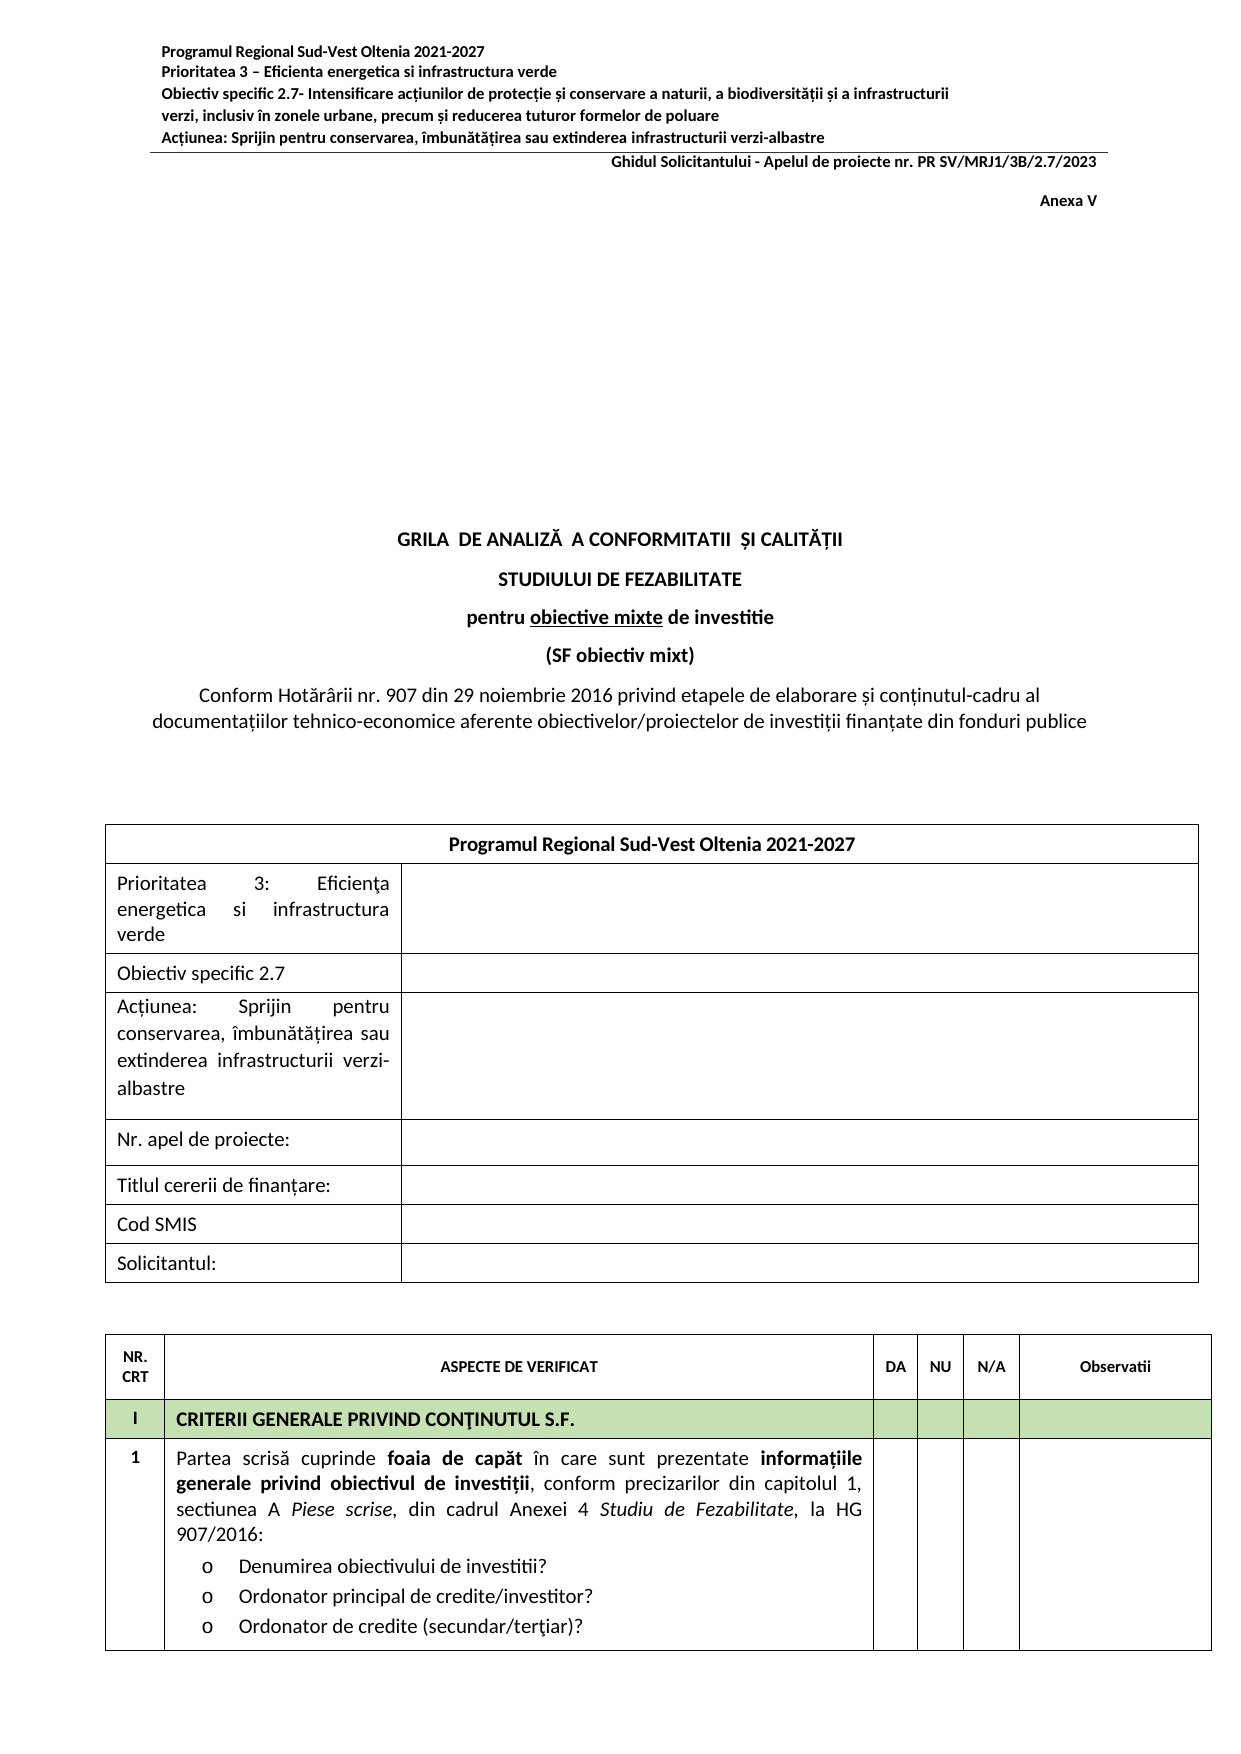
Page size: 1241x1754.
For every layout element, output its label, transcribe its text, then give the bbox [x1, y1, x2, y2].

table_cell [964, 1400, 1019, 1438]
table_cell [402, 1120, 1198, 1165]
table_cell Titlul cererii de finanţare: [106, 1166, 401, 1204]
table_header Observatii [1020, 1335, 1211, 1399]
text (SF obiectiv mixt) [150, 642, 1090, 667]
table_cell I [106, 1400, 164, 1438]
table_cell [402, 954, 1198, 992]
table_header NU [918, 1335, 963, 1399]
table_cell [1020, 1439, 1211, 1650]
table_cell [918, 1439, 963, 1650]
table_cell Obiectiv specific 2.7 [106, 954, 401, 992]
table_cell [964, 1439, 1019, 1650]
table_header DA [874, 1335, 917, 1399]
table_cell [402, 1166, 1198, 1204]
table_header N/A [964, 1335, 1019, 1399]
table_header ASPECTE DE VERIFICAT [165, 1335, 873, 1399]
text pentru obiective mixte de investitie [150, 604, 1090, 629]
table_cell Solicitantul: [106, 1244, 401, 1282]
table_cell [402, 1205, 1198, 1243]
table_header Programul Regional Sud-Vest Oltenia 2021-2027 [106, 825, 1198, 863]
table_cell [874, 1439, 917, 1650]
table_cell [165, 1439, 873, 1650]
table_cell Cod SMIS [106, 1205, 401, 1243]
table_cell CRITERII GENERALE PRIVIND CONŢINUTUL S.F. [165, 1400, 873, 1438]
text Conform Hotărârii nr. 907 din 29 noiembrie 2016 privind etapele de elaborare şi conţinutul-cadru al documentaţiilor tehnico-economice aferente obiectivelor/proiectelor de investiţii finanţate din fonduri publice [150, 682, 1090, 733]
table_cell Prioritatea 3: Eficienţa energetica si infrastructura verde [106, 864, 401, 953]
text GRILA DE ANALIZĂ A CONFORMITATII ȘI CALITĂȚII [150, 526, 1090, 551]
table_cell [402, 864, 1198, 953]
table_cell [402, 1244, 1198, 1282]
table_cell [1020, 1400, 1211, 1438]
table_cell Nr. apel de proiecte: [106, 1120, 401, 1165]
table_cell [874, 1400, 917, 1438]
table_header NR. CRT [106, 1335, 164, 1399]
table_cell [918, 1400, 963, 1438]
table_cell Acţiunea: Sprijin pentru conservarea, îmbunătățirea sau extinderea infrastructurii verzi-albastre [106, 993, 401, 1119]
text STUDIULUI DE FEZABILITATE [150, 566, 1090, 592]
table_cell [402, 993, 1198, 1119]
table_cell 1 [106, 1439, 164, 1650]
